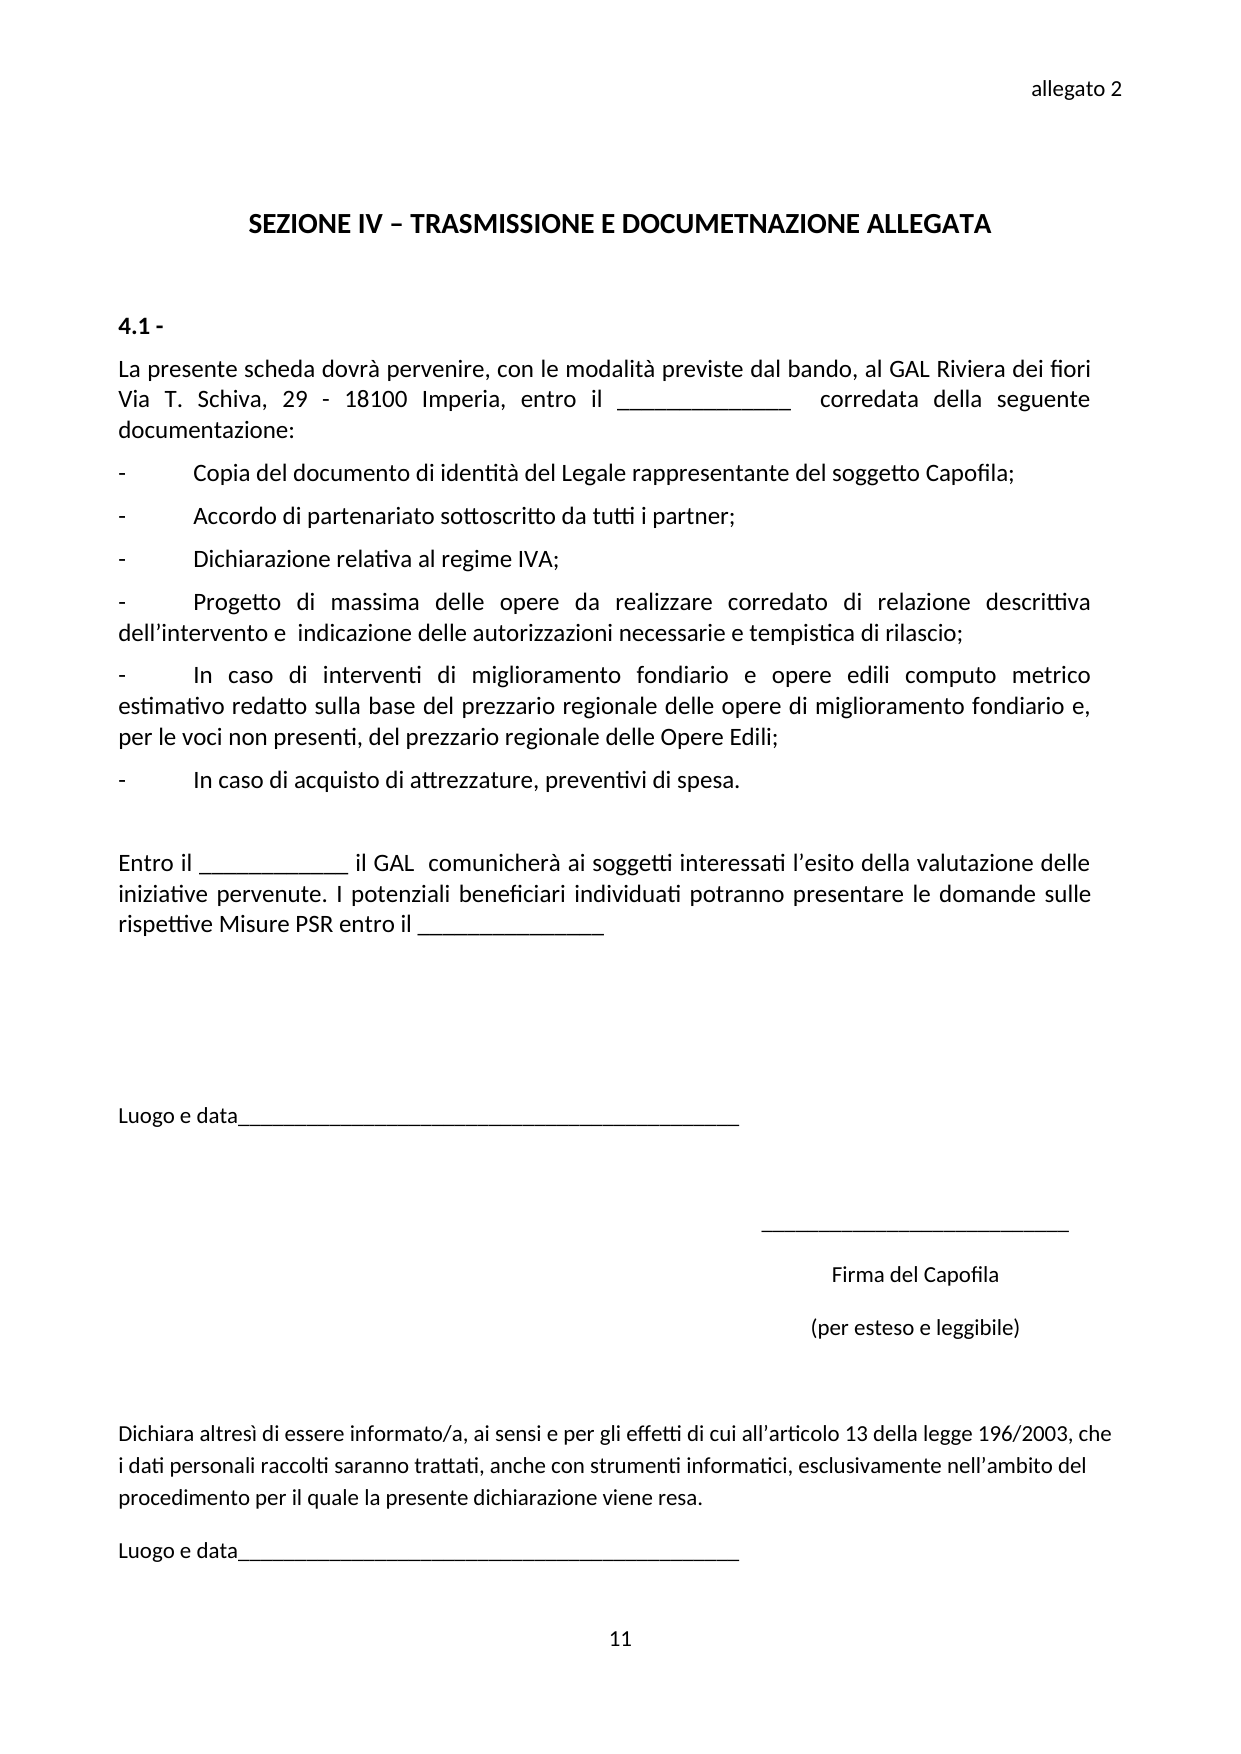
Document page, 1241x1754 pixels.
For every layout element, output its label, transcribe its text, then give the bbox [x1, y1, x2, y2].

text Luogo e data____________________________________________ [118, 1536, 1122, 1564]
text - In caso di acquisto di attrezzature, preventivi di spesa. [118, 764, 1093, 794]
text Entro il ____________ il GAL comunicherà ai soggetti interessati l’esito della valutazione delle iniziative pervenute. I potenziali beneficiari individuati potranno presentare le domande sulle rispettive Misure PSR entro il _______________ [118, 847, 1093, 939]
text Dichiara altresì di essere informato/a, ai sensi e per gli effetti di cui all’articolo 13 della legge 196/2003, che i dati personali raccolti saranno trattati, anche con strumenti informatici, esclusivamente nell’ambito del procedimento per il quale la presente dichiarazione viene resa. [118, 1419, 1122, 1511]
text - Dichiarazione relativa al regime IVA; [118, 543, 1093, 574]
text La presente scheda dovrà pervenire, con le modalità previste dal bando, al GAL Riviera dei fiori Via T. Schiva, 29 - 18100 Imperia, entro il ______________ corredata della seguente documentazione: [118, 353, 1093, 444]
text - Accordo di partenariato sottoscritto da tutti i partner; [118, 500, 1093, 531]
text (per esteso e leggibile) [709, 1313, 1122, 1341]
text Firma del Capofila [709, 1260, 1122, 1288]
text Luogo e data____________________________________________ [118, 1101, 1122, 1129]
text 4.1 - [118, 310, 1093, 341]
text - In caso di interventi di miglioramento fondiario e opere edili computo metrico estimativo redatto sulla base del prezzario regionale delle opere di miglioramento fondiario e, per le voci non presenti, del prezzario regionale delle Opere Edili; [118, 660, 1093, 751]
text SEZIONE IV – TRASMISSIONE E DOCUMETNAZIONE ALLEGATA [118, 205, 1122, 241]
text - Progetto di massima delle opere da realizzare corredato di relazione descrittiva dell’intervento e indicazione delle autorizzazioni necessarie e tempistica di rilascio; [118, 586, 1093, 647]
text - Copia del documento di identità del Legale rappresentante del soggetto Capofila; [118, 457, 1093, 488]
text ___________________________ [709, 1207, 1122, 1235]
